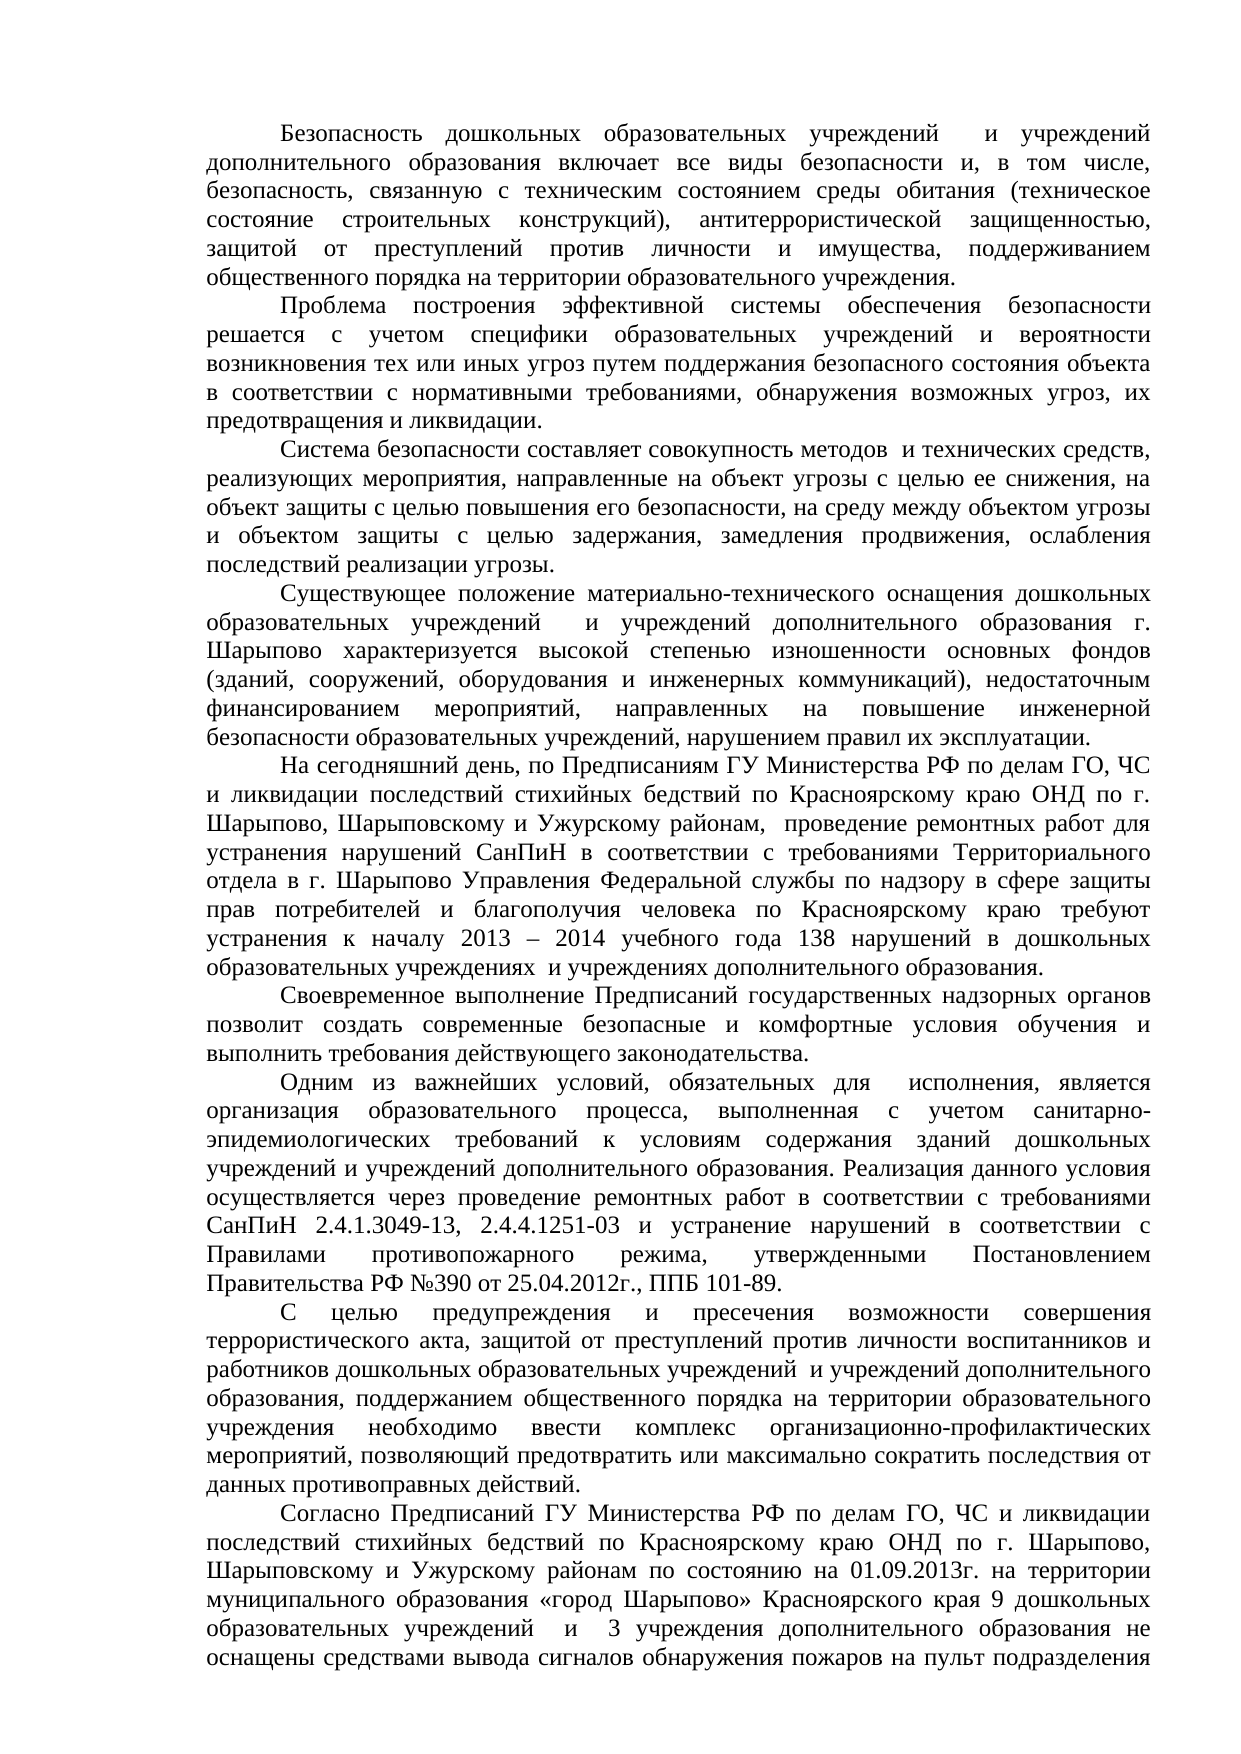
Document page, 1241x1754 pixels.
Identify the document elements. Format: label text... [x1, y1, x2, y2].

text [206, 1498, 1152, 1671]
text С целью предупреждения и пресечения возможности совершения террористического акта, защитой от преступлений против личности воспитанников и работников дошкольных образовательных учреждений и учреждений дополнительного образования, поддержанием общественного порядка на территории образовательного учреждения необходимо ввести комплекс организационно-профилактических мероприятий, позволяющий предотвратить или максимально сократить последствия от данных противоправных действий. [206, 1297, 1152, 1498]
text Безопасность дошкольных образовательных учреждений и учреждений дополнительного образования включает все виды безопасности и, в том числе, безопасность, связанную с техническим состоянием среды обитания (техническое состояние строительных конструкций), антитеррористической защищенностью, защитой от преступлений против личности и имущества, поддерживанием общественного порядка на территории образовательного учреждения. [206, 118, 1152, 291]
text Одним из важнейших условий, обязательных для исполнения, является организация образовательного процесса, выполненная с учетом санитарно-эпидемиологических требований к условиям содержания зданий дошкольных учреждений и учреждений дополнительного образования. Реализация данного условия осуществляется через проведение ремонтных работ в соответствии с требованиями СанПиН 2.4.1.3049-13, 2.4.4.1251-03 и устранение нарушений в соответствии с Правилами противопожарного режима, утвержденными Постановлением Правительства РФ №390 от 25.04.2012г., ППБ 101-89. [206, 1067, 1152, 1297]
text Система безопасности составляет совокупность методов и технических средств, реализующих мероприятия, направленные на объект угрозы с целью ее снижения, на объект защиты с целью повышения его безопасности, на среду между объектом угрозы и объектом защиты с целью задержания, замедления продвижения, ослабления последствий реализации угрозы. [206, 434, 1152, 578]
text На сегодняшний день, по Предписаниям ГУ Министерства РФ по делам ГО, ЧС и ликвидации последствий стихийных бедствий по Красноярскому краю ОНД по г. Шарыпово, Шарыповскому и Ужурскому районам, проведение ремонтных работ для устранения нарушений СанПиН в соответствии с требованиями Территориального отдела в г. Шарыпово Управления Федеральной службы по надзору в сфере защиты прав потребителей и благополучия человека по Красноярскому краю требуют устранения к началу 2013 – 2014 учебного года 138 нарушений в дошкольных образовательных учреждениях и учреждениях дополнительного образования. [206, 751, 1152, 981]
text Существующее положение материально-технического оснащения дошкольных образовательных учреждений и учреждений дополнительного образования г. Шарыпово характеризуется высокой степенью изношенности основных фондов (зданий, сооружений, оборудования и инженерных коммуникаций), недостаточным финансированием мероприятий, направленных на повышение инженерной безопасности образовательных учреждений, нарушением правил их эксплуатации. [206, 578, 1152, 751]
text Проблема построения эффективной системы обеспечения безопасности решается с учетом специфики образовательных учреждений и вероятности возникновения тех или иных угроз путем поддержания безопасного состояния объекта в соответствии с нормативными требованиями, обнаружения возможных угроз, их предотвращения и ликвидации. [206, 291, 1152, 434]
text Своевременное выполнение Предписаний государственных надзорных органов позволит создать современные безопасные и комфортные условия обучения и выполнить требования действующего законодательства. [206, 981, 1152, 1067]
